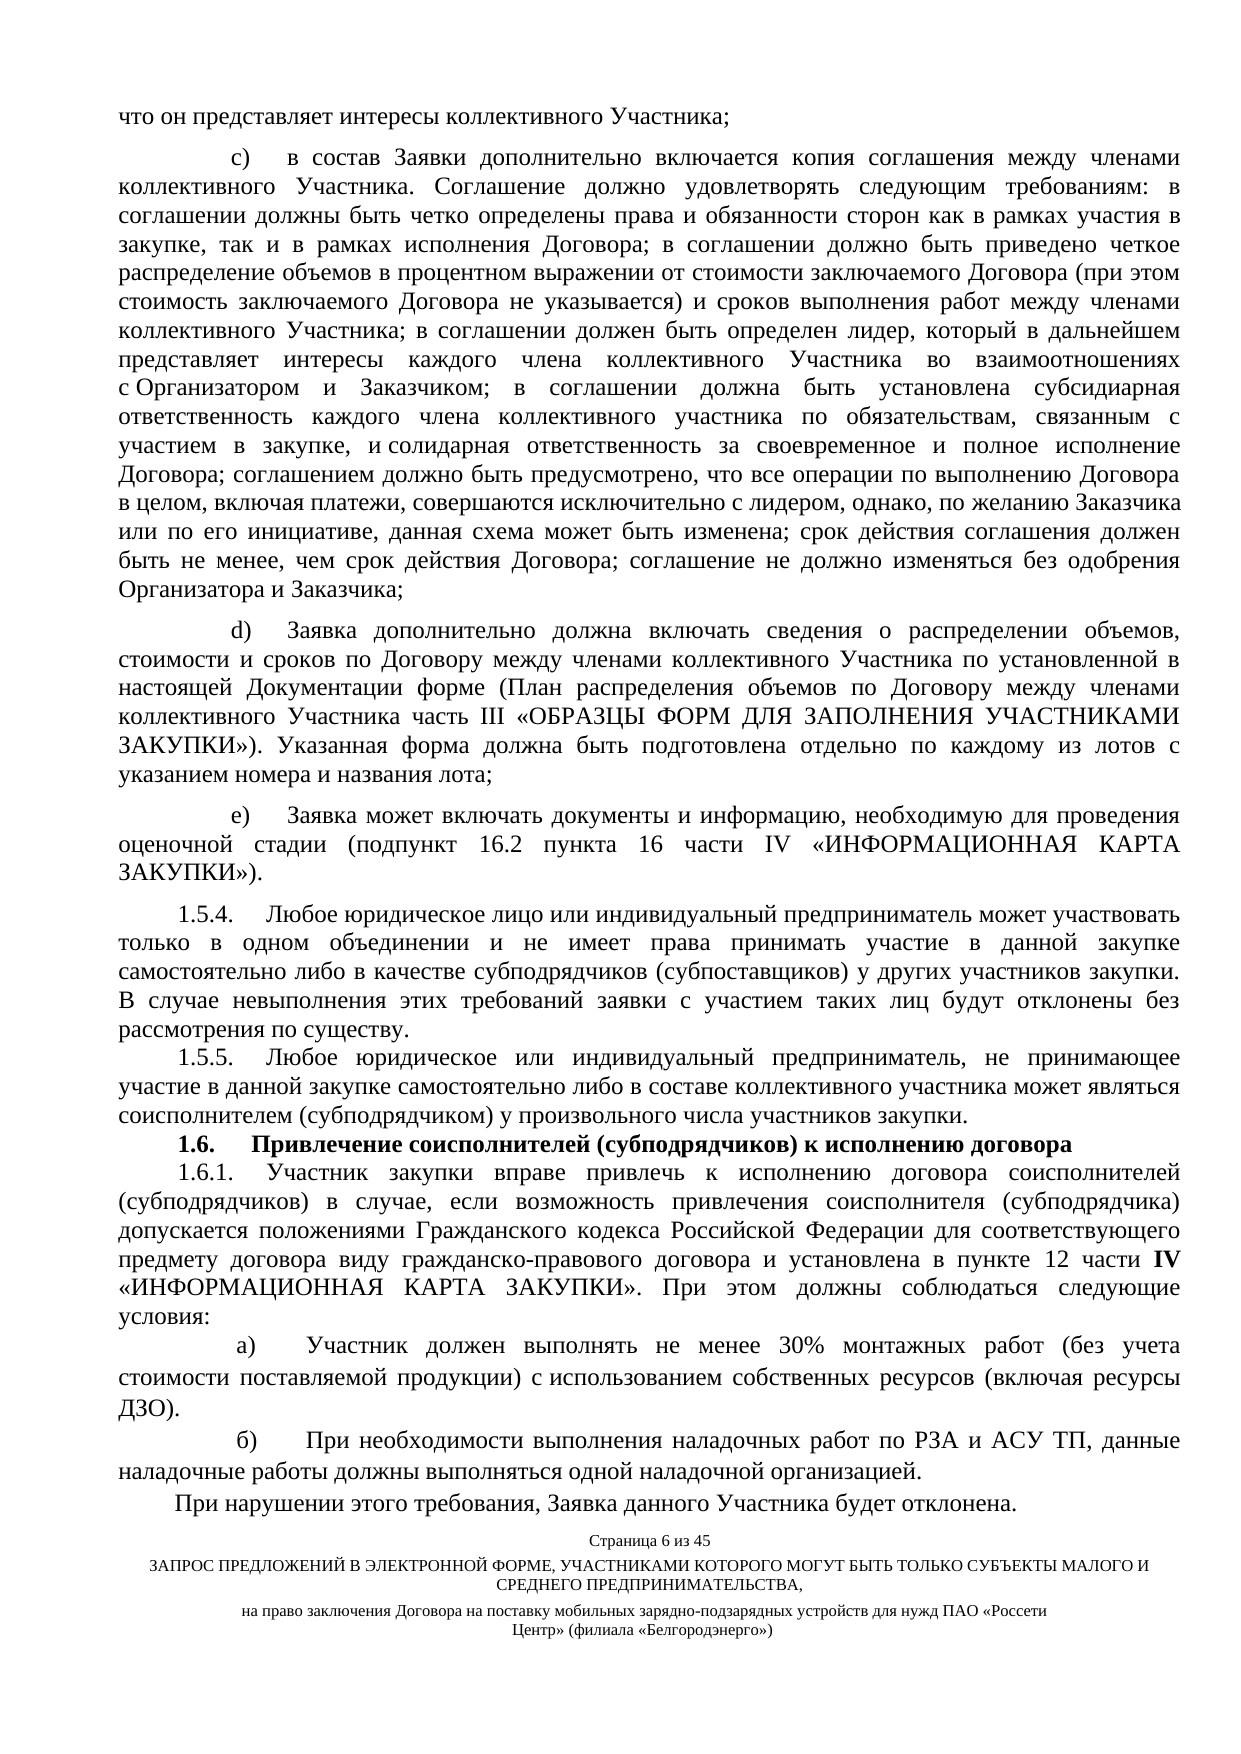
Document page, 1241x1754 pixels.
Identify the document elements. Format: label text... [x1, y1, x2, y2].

subtitle Привлечение соисполнителей (субподрядчиков) к исполнению договора [118, 1129, 1181, 1157]
subtitle Любое юридическое лицо или индивидуальный предприниматель может участвовать только в одном объединении и не имеет права принимать участие в данной закупке самостоятельно либо в качестве субподрядчиков (субпоставщиков) у других участников закупки. В случае невыполнения этих требований заявки с участием таких лиц будут отклонены без рассмотрения по существу. [118, 899, 1181, 1042]
list При необходимости выполнения наладочных работ по РЗА и АСУ ТП, данные наладочные работы должны выполняться одной наладочной организацией. [118, 1425, 1181, 1485]
text При нарушении этого требования, Заявка данного Участника будет отклонена. [174, 1488, 1181, 1517]
list Заявка дополнительно должна включать сведения о распределении объемов, стоимости и сроков по Договору между членами коллективного Участника по установленной в настоящей Документации форме (План распределения объемов по Договору между членами коллективного Участника часть III «ОБРАЗЦЫ ФОРМ ДЛЯ ЗАПОЛНЕНИЯ УЧАСТНИКАМИ ЗАКУПКИ»). Указанная форма должна быть подготовлена отдельно по каждому из лотов с указанием номера и названия лота; [118, 615, 1181, 787]
list Заявка может включать документы и информацию, необходимую для проведения оценочной стадии (подпункт 16.2 пункта 16 части IV «ИНФОРМАЦИОННАЯ КАРТА ЗАКУПКИ»). [118, 800, 1181, 886]
subtitle Участник закупки вправе привлечь к исполнению договора соисполнителей (субподрядчиков) в случае, если возможность привлечения соисполнителя (субподрядчика) допускается положениями Гражданского кодекса Российской Федерации для соответствующего предмету договора виду гражданско-правового договора и установлена в пункте 12 части IV «ИНФОРМАЦИОННАЯ КАРТА ЗАКУПКИ». При этом должны соблюдаться следующие условия: [118, 1157, 1181, 1330]
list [118, 101, 1181, 130]
list Участник должен выполнять не менее 30% монтажных работ (без учета стоимости поставляемой продукции) c использованием собственных ресурсов (включая ресурсы ДЗО). [118, 1330, 1181, 1422]
list в состав Заявки дополнительно включается копия соглашения между членами коллективного Участника. Соглашение должно удовлетворять следующим требованиям: в соглашении должны быть четко определены права и обязанности сторон как в рамках участия в закупке, так и в рамках исполнения Договора; в соглашении должно быть приведено четкое распределение объемов в процентном выражении от стоимости заключаемого Договора (при этом стоимость заключаемого Договора не указывается) и сроков выполнения работ между членами коллективного Участника; в соглашении должен быть определен лидер, который в дальнейшем представляет интересы каждого члена коллективного Участника во взаимоотношениях с Организатором и Заказчиком; в соглашении должна быть установлена субсидиарная ответственность каждого члена коллективного участника по обязательствам, связанным с участием в закупке, и солидарная ответственность за своевременное и полное исполнение Договора; соглашением должно быть предусмотрено, что все операции по выполнению Договора в целом, включая платежи, совершаются исключительно с лидером, однако, по желанию Заказчика или по его инициативе, данная схема может быть изменена; срок действия соглашения должен быть не менее, чем срок действия Договора; соглашение не должно изменяться без одобрения Организатора и Заказчика; [118, 142, 1181, 602]
subtitle Любое юридическое или индивидуальный предприниматель, не принимающее участие в данной закупке самостоятельно либо в составе коллективного участника может являться соисполнителем (субподрядчиком) у произвольного числа участников закупки. [118, 1042, 1181, 1129]
